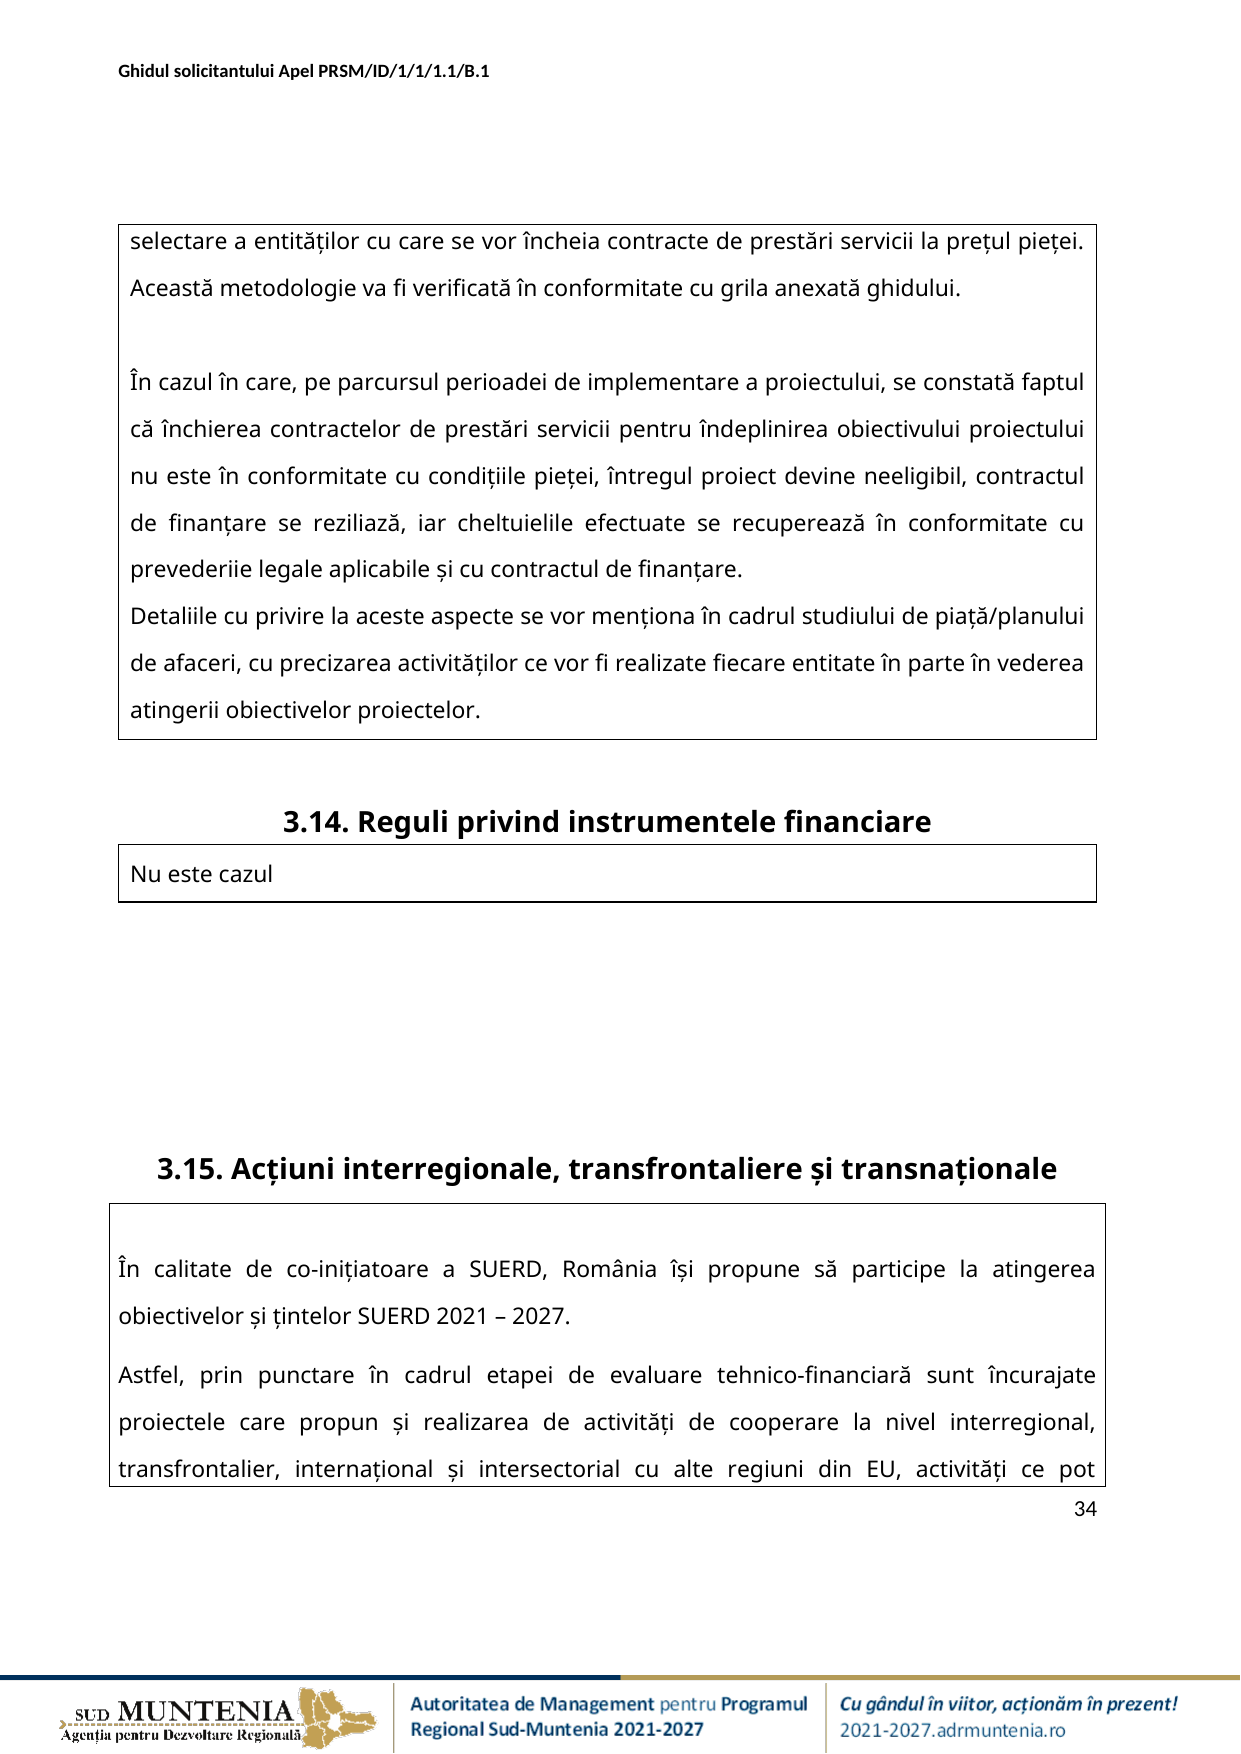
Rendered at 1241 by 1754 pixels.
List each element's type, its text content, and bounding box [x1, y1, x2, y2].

picture [0, 1675, 1241, 1754]
subtitle 3.14. Reguli privind instrumentele financiare [118, 801, 1097, 841]
subtitle 3.15. Acțiuni interregionale, transfrontaliere și transnaționale [118, 1148, 1097, 1188]
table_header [119, 225, 1096, 738]
text În calitate de co-inițiatoare a SUERD, România își propune să participe la atingerea obiectivelor și țintelor SUERD 2021 – 2027. [110, 1249, 1105, 1331]
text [110, 1356, 1105, 1486]
table_header Nu este cazul [119, 845, 1096, 901]
